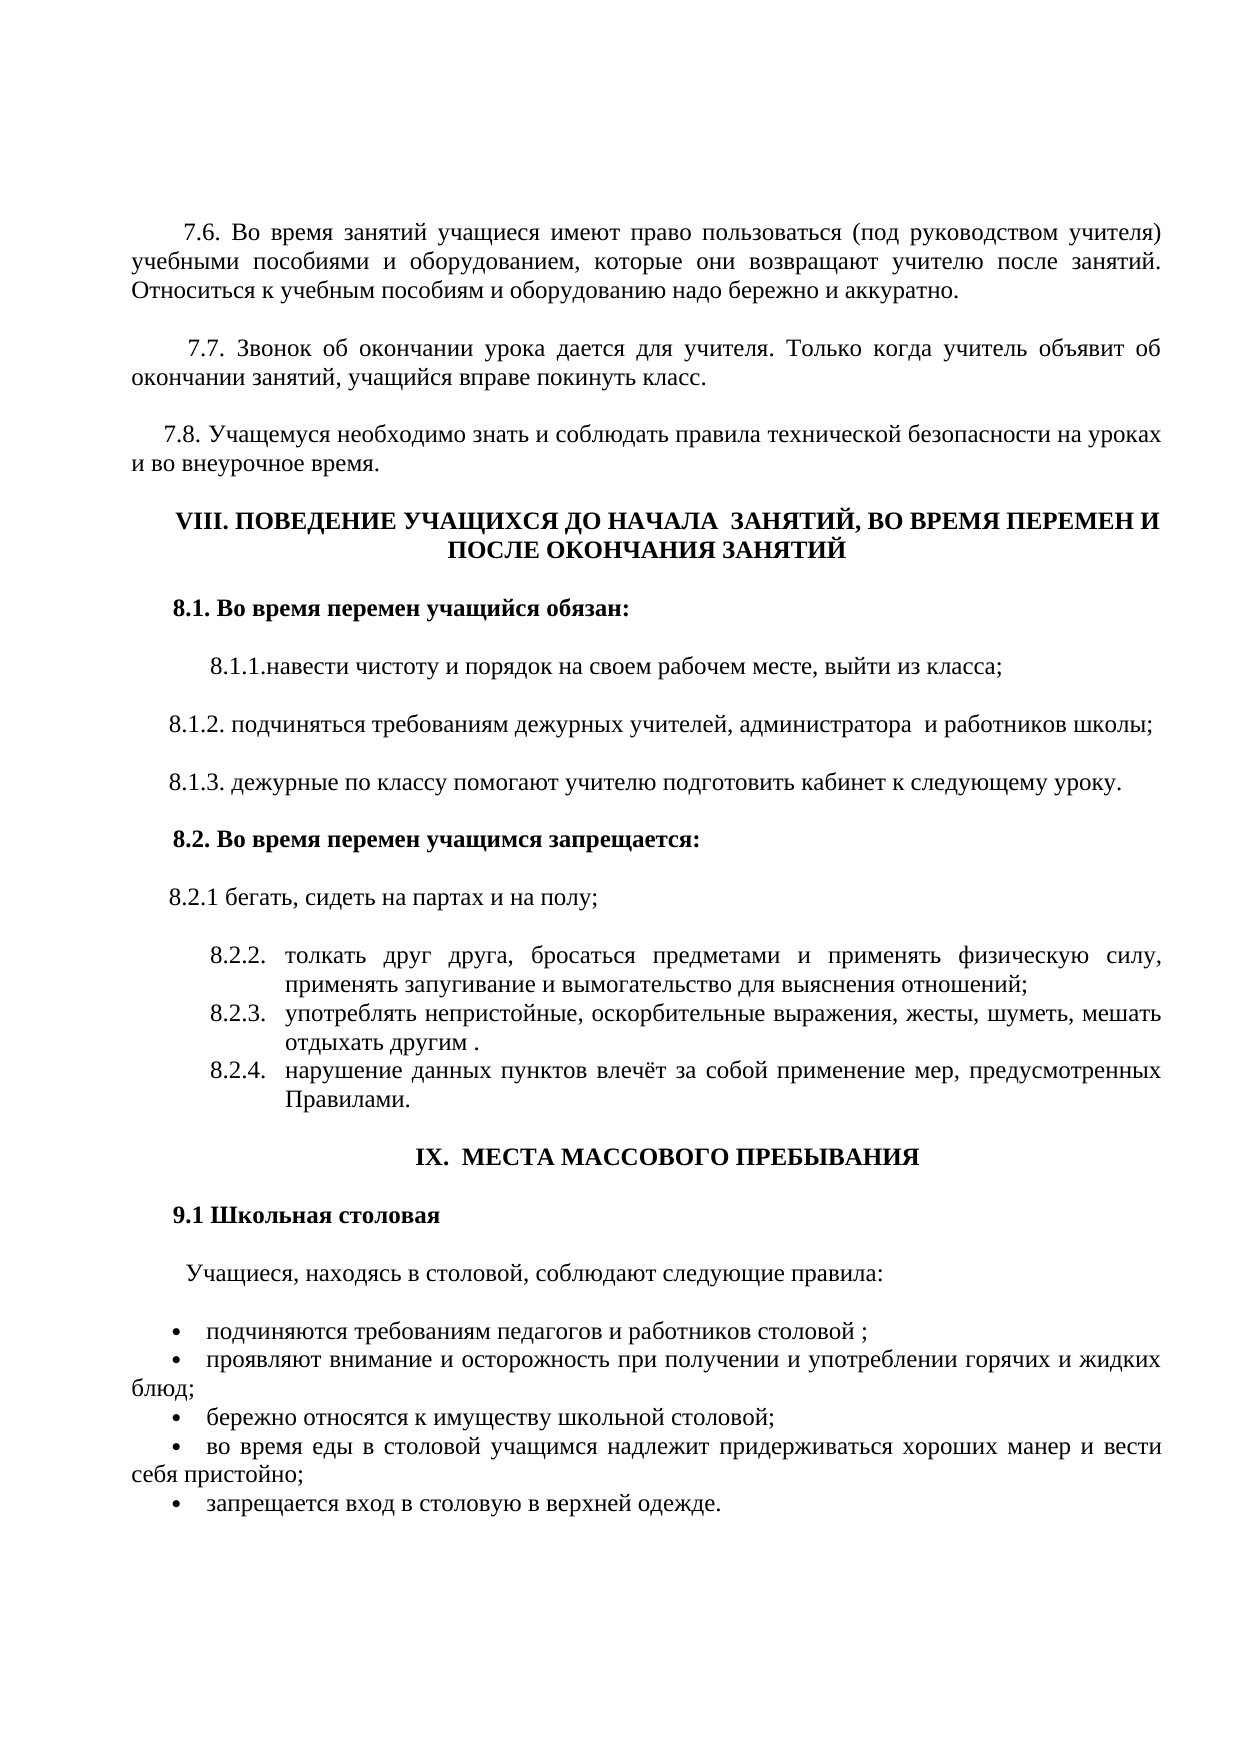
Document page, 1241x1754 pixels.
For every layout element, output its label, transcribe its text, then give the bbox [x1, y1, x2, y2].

text 8.2. Во время перемен учащимся запрещается: [131, 824, 1162, 853]
text 7.7. Звонок об окончании урока дается для учителя. Только когда учитель объявит об окончании занятий, учащийся вправе покинуть класс. [131, 333, 1162, 390]
text VIII. ПОВЕДЕНИЕ УЧАЩИХСЯ ДО НАЧАЛА ЗАНЯТИЙ, ВО ВРЕМЯ ПЕРЕМЕН И ПОСЛЕ ОКОНЧАНИЯ ЗАНЯТИЙ [131, 506, 1162, 564]
list подчиняются требованиям педагогов и работников столовой ; [131, 1316, 1162, 1344]
list бережно относятся к имуществу школьной столовой; [131, 1402, 1162, 1431]
text 8.1.3. дежурные по классу помогают учителю подготовить кабинет к следующему уроку. [169, 767, 1162, 795]
list толкать друг друга, бросаться предметами и применять физическую силу, применять запугивание и вымогательство для выяснения отношений; [210, 940, 1162, 998]
list запрещается вход в столовую в верхней одежде. [131, 1488, 1162, 1517]
list употреблять непристойные, оскорбительные выражения, жесты, шуметь, мешать отдыхать другим . [210, 998, 1162, 1055]
text 8.1. Во время перемен учащийся обязан: [131, 593, 1162, 622]
text IX. МЕСТА МАССОВОГО ПРЕБЫВАНИЯ [131, 1142, 1162, 1171]
text 8.1.2. подчиняться требованиям дежурных учителей, администратора и работников школы; [169, 709, 1162, 737]
text 9.1 Школьная столовая [131, 1200, 1162, 1229]
text Учащиеся, находясь в столовой, соблюдают следующие правила: [131, 1258, 1162, 1287]
list проявляют внимание и осторожность при получении и употреблении горячих и жидких блюд; [131, 1344, 1162, 1402]
list во время еды в столовой учащимся надлежит придерживаться хороших манер и вести себя пристойно; [131, 1431, 1162, 1488]
text 8.1.1.навести чистоту и порядок на своем рабочем месте, выйти из класса; [210, 651, 1162, 679]
text 8.2.1 бегать, сидеть на партах и на полу; [169, 882, 1162, 911]
text 7.8. Учащемуся необходимо знать и соблюдать правила технической безопасности на уроках и во внеурочное время. [131, 419, 1162, 477]
text 7.6. Во время занятий учащиеся имеют право пользоваться (под руководством учителя) учебными пособиями и оборудованием, которые они возвращают учителю после занятий. Относиться к учебным пособиям и оборудованию надо бережно и аккуратно. [131, 217, 1162, 304]
list нарушение данных пунктов влечёт за собой применение мер, предусмотренных Правилами. [210, 1055, 1162, 1113]
